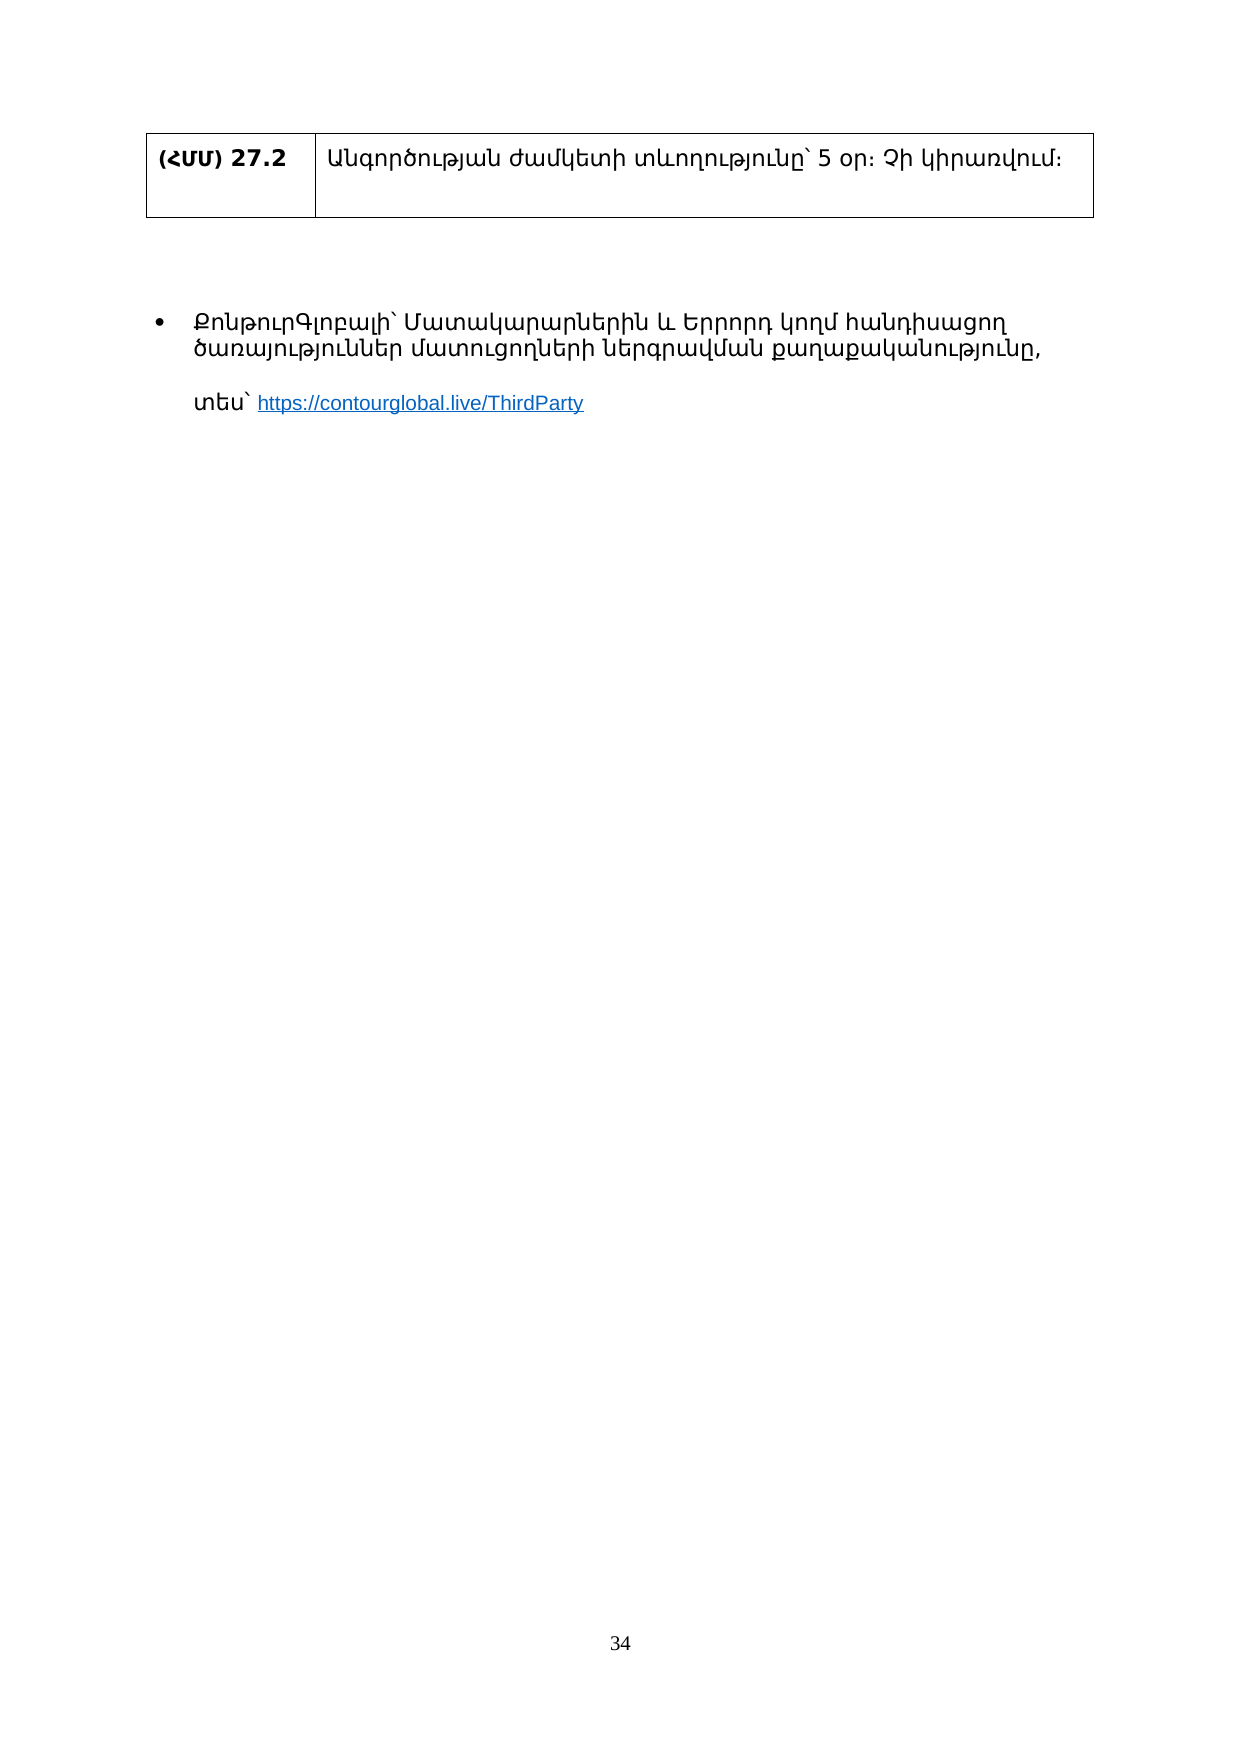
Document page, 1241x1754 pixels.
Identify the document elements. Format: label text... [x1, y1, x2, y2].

table_cell (ՀՄՄ) 27.2 [147, 134, 315, 217]
list տես՝ https://contourglobal.live/ThirdParty [193, 389, 1122, 415]
list ՔոնթուրԳլոբալի՝ Մատակարարներին և Երրորդ կողմ հանդիսացող ծառայություններ մատուցողների ներգրավման քաղաքականությունը, [156, 309, 1122, 362]
table_cell Անգործության ժամկետի տևողությունը՝ 5 օր։ Չի կիրառվում։ [316, 134, 1093, 217]
